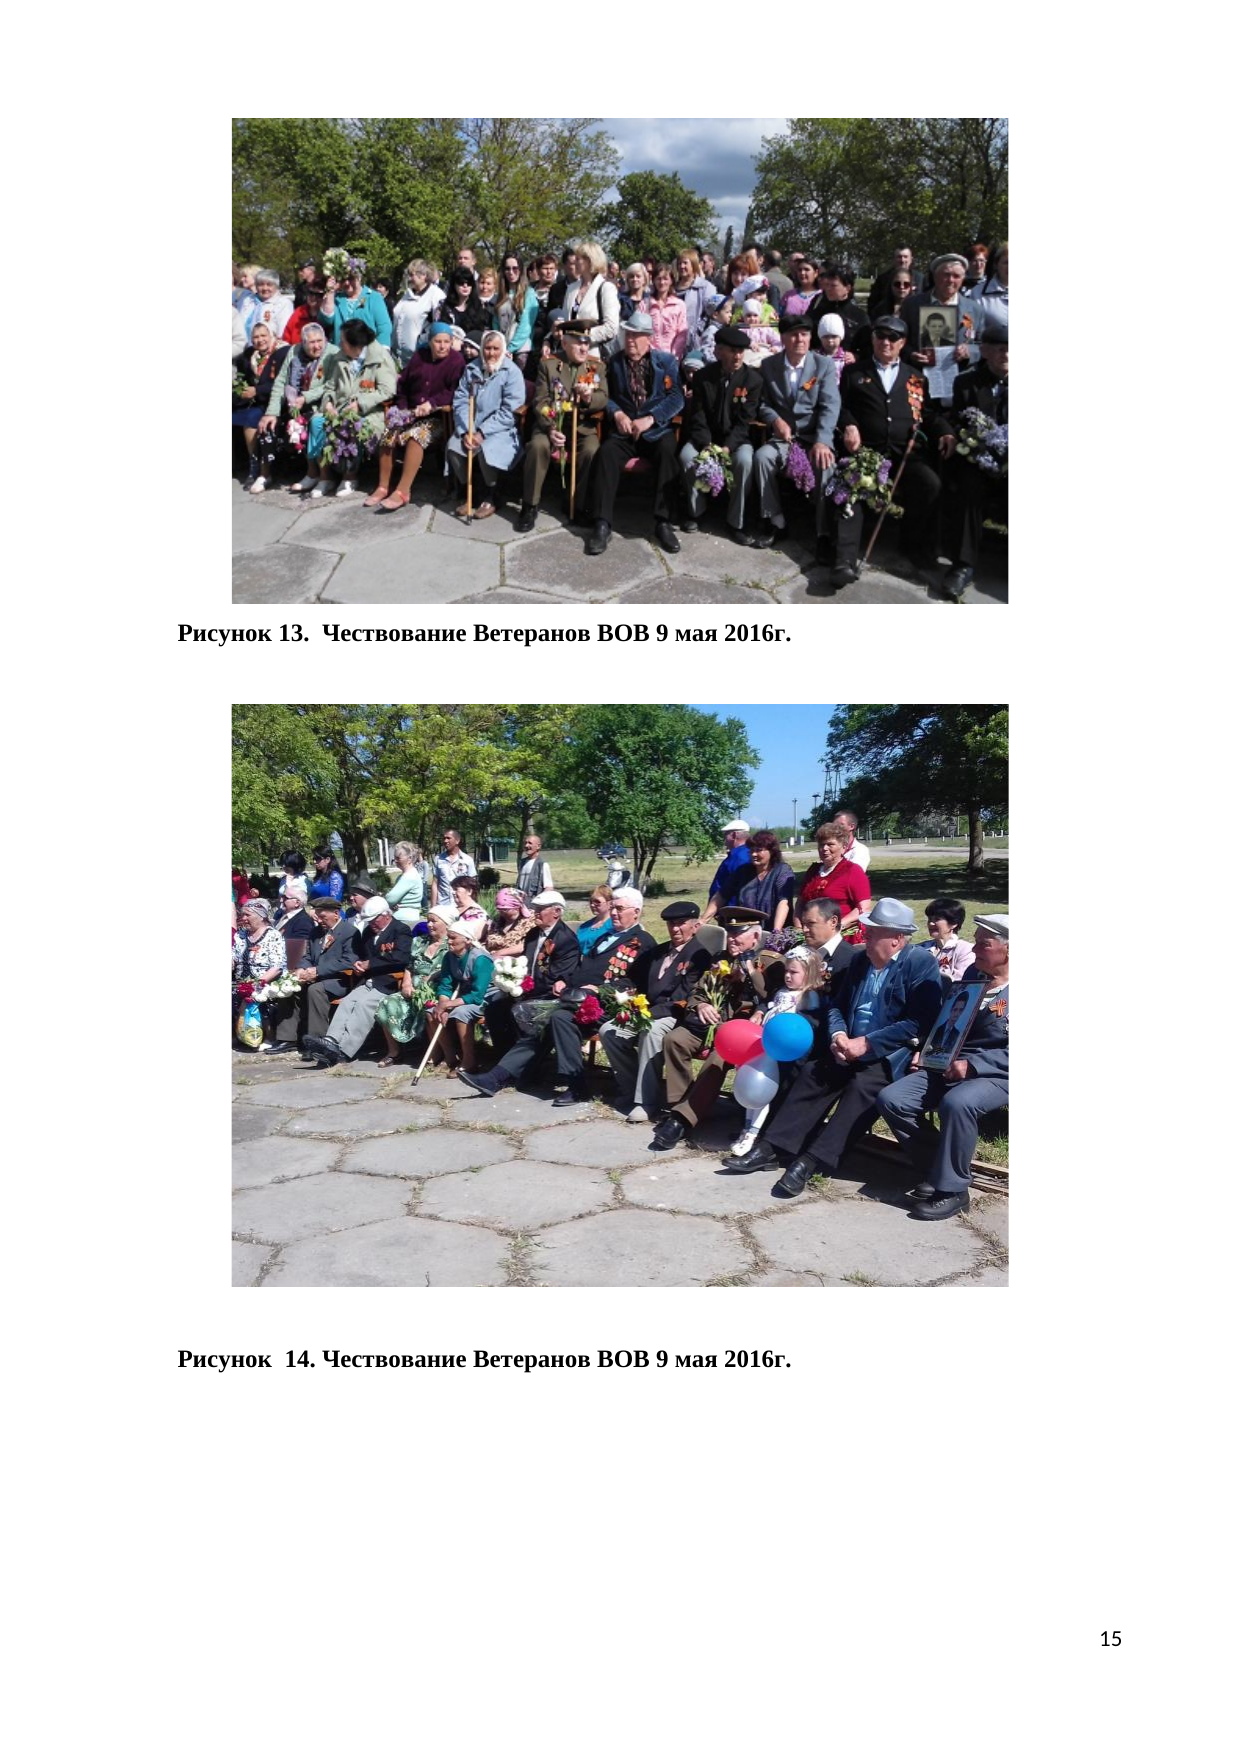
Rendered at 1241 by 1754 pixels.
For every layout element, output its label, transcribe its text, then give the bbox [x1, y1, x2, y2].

picture [231, 704, 1009, 1287]
text Рисунок 13. Чествование Ветеранов ВОВ 9 мая 2016г. [118, 618, 1122, 647]
picture [231, 118, 1009, 604]
text Рисунок 14. Чествование Ветеранов ВОВ 9 мая 2016г. [118, 1344, 1122, 1373]
